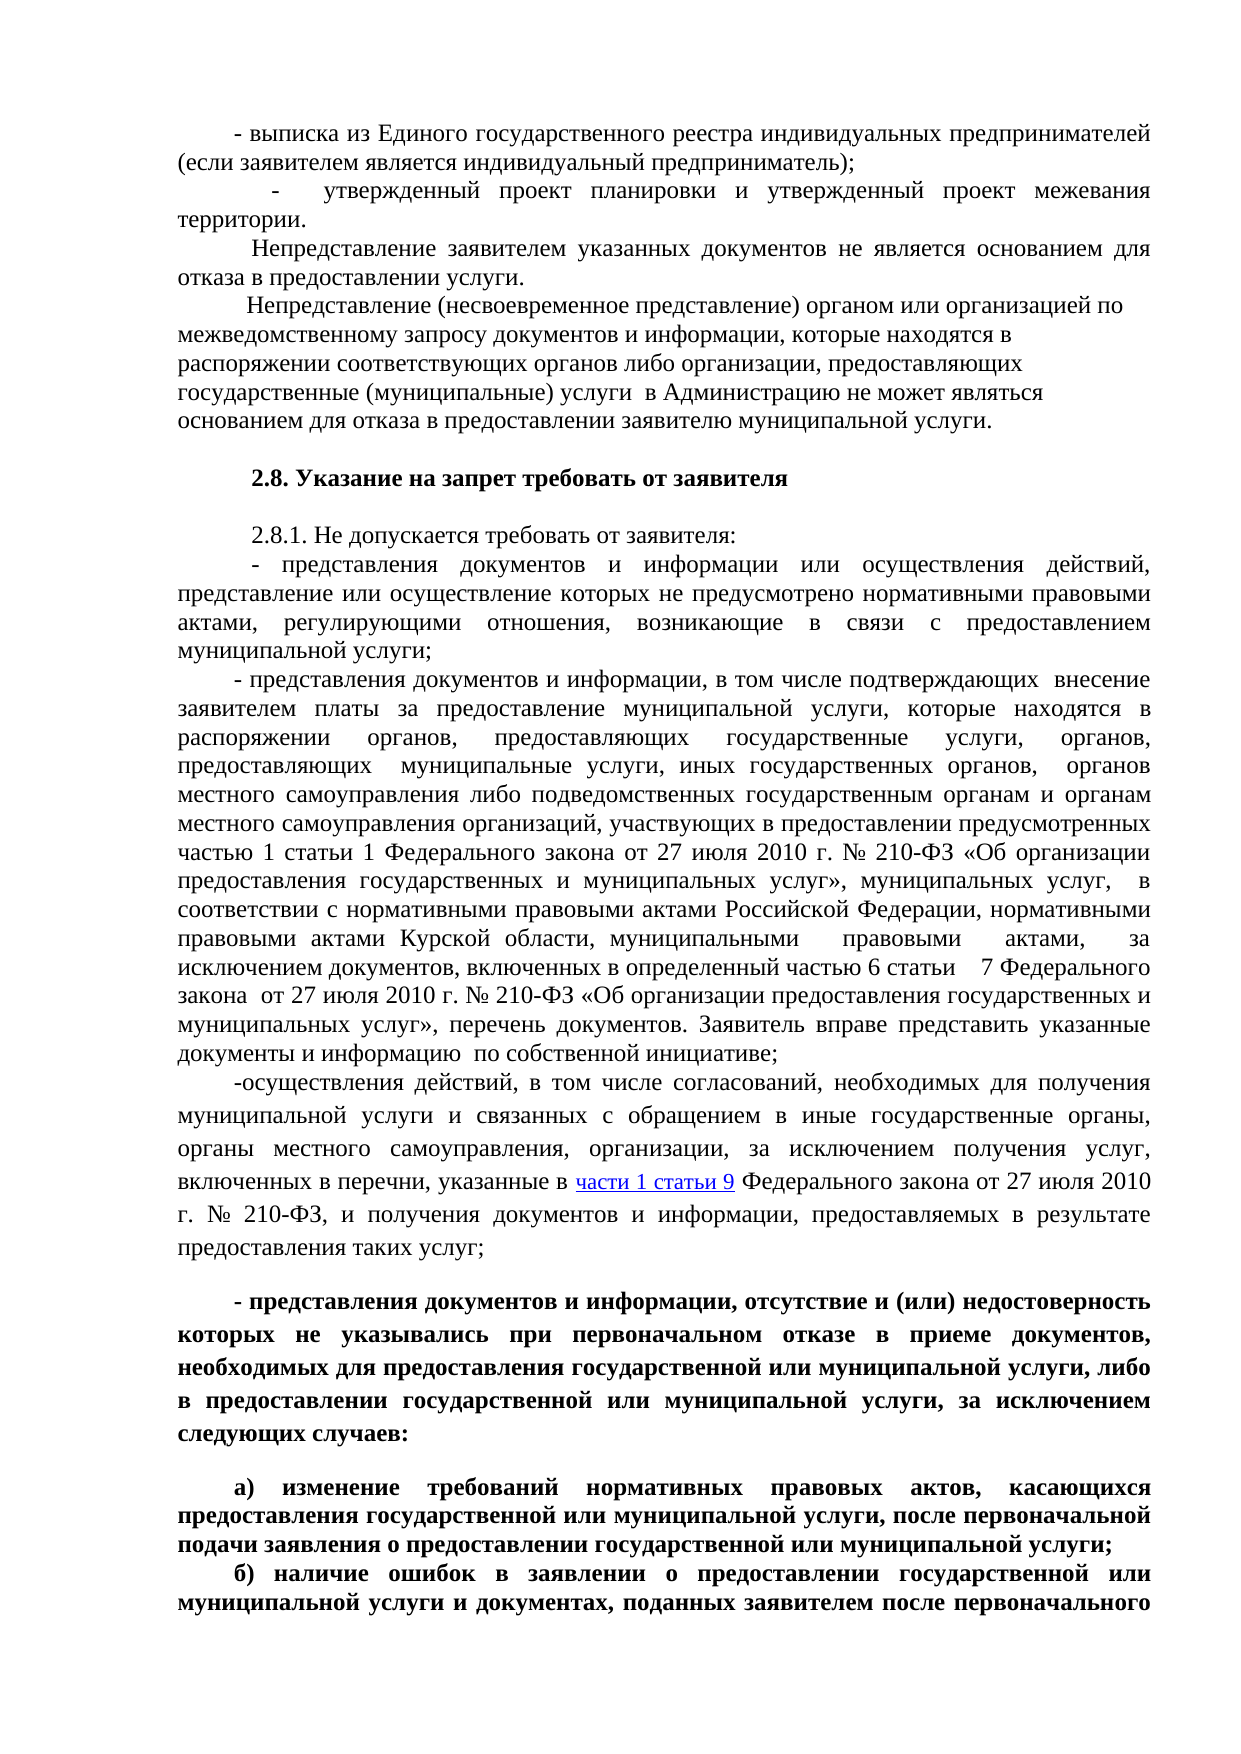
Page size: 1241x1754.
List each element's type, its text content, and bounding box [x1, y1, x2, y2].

text - представления документов и информации или осуществления действий, представление или осуществление которых не предусмотрено нормативными правовыми актами, регулирующими отношения, возникающие в связи с предоставлением муниципальной услуги; [177, 549, 1152, 664]
text 2.8.1. Не допускается требовать от заявителя: [177, 521, 1152, 549]
text 2.8. Указание на запрет требовать от заявителя [177, 463, 1152, 492]
text Непредставление (несвоевременное представление) органом или организацией по межведомственному запросу документов и информации, которые находятся в распоряжении соответствующих органов либо организации, предоставляющих государственные (муниципальные) услуги в Администрацию не может являться основанием для отказа в предоставлении заявителю муниципальной услуги. [177, 291, 1152, 434]
text - выписка из Единого государственного реестра индивидуальных предпринимателей (если заявителем является индивидуальный предприниматель); [177, 118, 1152, 176]
text - представления документов и информации, отсутствие и (или) недостоверность которых не указывались при первоначальном отказе в приеме документов, необходимых для предоставления государственной или муниципальной услуги, либо в предоставлении государственной или муниципальной услуги, за исключением следующих случаев: [177, 1286, 1152, 1447]
text - утвержденный проект планировки и утвержденный проект межевания территории. [177, 176, 1152, 233]
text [177, 1558, 1152, 1616]
text -осуществления действий, в том числе согласований, необходимых для получения муниципальной услуги и связанных с обращением в иные государственные органы, органы местного самоуправления, организации, за исключением получения услуг, включенных в перечни, указанные в части 1 статьи 9 Федерального закона от 27 июля 2010 г. № 210-ФЗ, и получения документов и информации, предоставляемых в результате предоставления таких услуг; [177, 1067, 1152, 1261]
text Непредставление заявителем указанных документов не является основанием для отказа в предоставлении услуги. [177, 233, 1152, 291]
text - представления документов и информации, в том числе подтверждающих внесение заявителем платы за предоставление муниципальной услуги, которые находятся в распоряжении органов, предоставляющих государственные услуги, органов, предоставляющих муниципальные услуги, иных государственных органов, органов местного самоуправления либо подведомственных государственным органам и органам местного самоуправления организаций, участвующих в предоставлении предусмотренных частью 1 статьи 1 Федерального закона от 27 июля 2010 г. № 210-ФЗ «Об организации предоставления государственных и муниципальных услуг», муниципальных услуг, в соответствии с нормативными правовыми актами Российской Федерации, нормативными правовыми актами Курской области, муниципальными правовыми актами, за исключением документов, включенных в определенный частью 6 статьи 7 Федерального закона от 27 июля 2010 г. № 210-ФЗ «Об организации предоставления государственных и муниципальных услуг», перечень документов. Заявитель вправе представить указанные документы и информацию по собственной инициативе; [177, 664, 1152, 1067]
text а) изменение требований нормативных правовых актов, касающихся предоставления государственной или муниципальной услуги, после первоначальной подачи заявления о предоставлении государственной или муниципальной услуги; [177, 1472, 1152, 1558]
